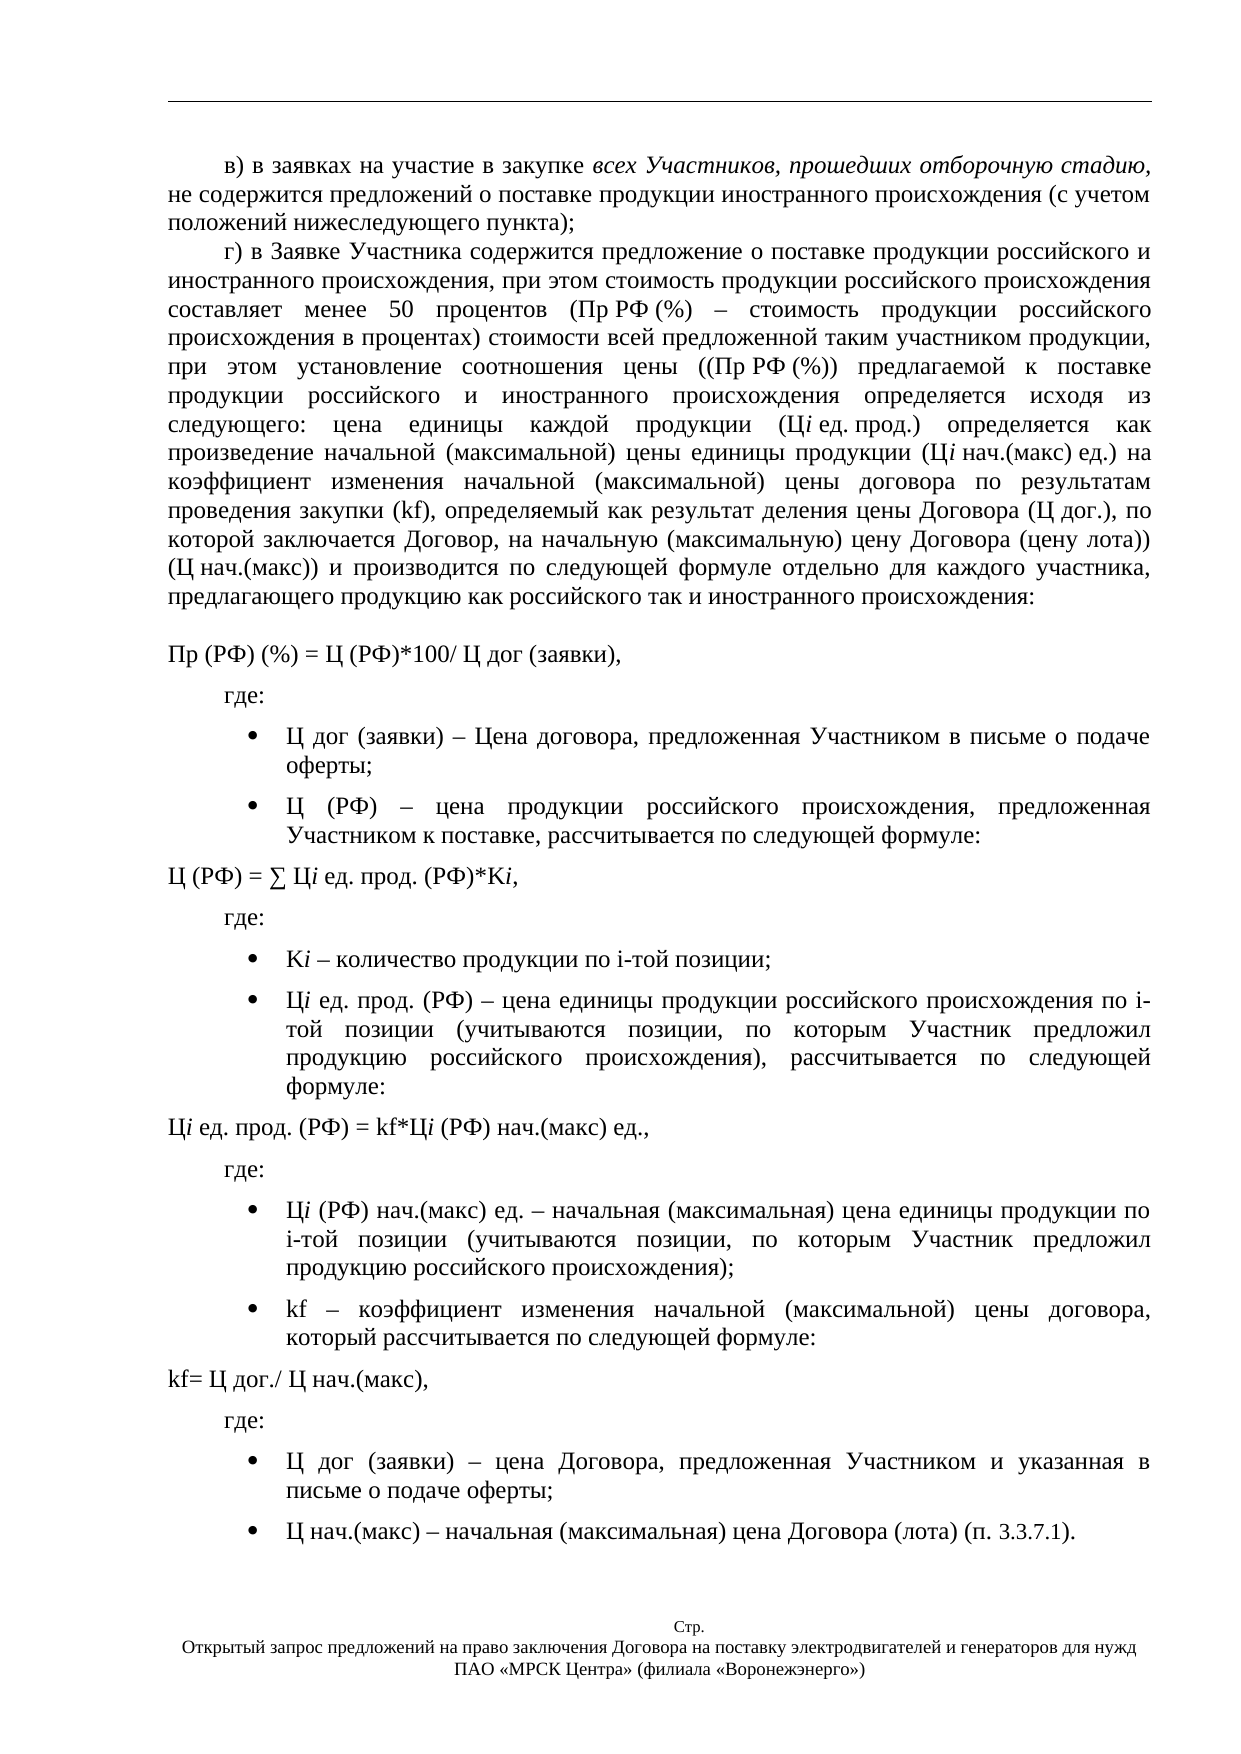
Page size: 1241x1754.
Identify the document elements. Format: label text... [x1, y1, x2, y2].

list Ц дог (заявки) – Цена договора, предложенная Участником в письме о подаче оферты; [248, 721, 1152, 779]
list Пр (РФ) (%) = Ц (РФ)*100/ Ц дог (заявки), [168, 639, 1152, 667]
list Цi ед. прод. (РФ) – цена единицы продукции российского происхождения по i-той позиции (учитываются позиции, по которым Участник предложил продукцию российского происхождения), рассчитывается по следующей формуле: [248, 985, 1152, 1100]
list где: [224, 902, 1152, 931]
list Ц дог (заявки) – цена Договора, предложенная Участником и указанная в письме о подаче оферты; [248, 1446, 1152, 1504]
list kf= Ц дог./ Ц нач.(макс), [168, 1364, 1152, 1392]
list Ц нач.(макс) – начальная (максимальная) цена Договора (лота) (п. 3.3.7.1). [248, 1516, 1152, 1545]
list kf – коэффициент изменения начальной (максимальной) цены договора, который рассчитывается по следующей формуле: [248, 1294, 1152, 1351]
list где: [224, 1405, 1152, 1434]
list где: [224, 680, 1152, 709]
list Ц (РФ) – цена продукции российского происхождения, предложенная Участником к поставке, рассчитывается по следующей формуле: [248, 791, 1152, 849]
list Цi ед. прод. (РФ) = kf*Цi (РФ) нач.(макс) ед., [168, 1112, 1152, 1141]
list где: [224, 1154, 1152, 1182]
list Ki – количество продукции по i-той позиции; [248, 944, 1152, 972]
text г) в Заявке Участника содержится предложение о поставке продукции российского и иностранного происхождения, при этом стоимость продукции российского происхождения составляет менее 50 процентов (Пр РФ (%) – стоимость продукции российского происхождения в процентах) стоимости всей предложенной таким участником продукции, при этом установление соотношения цены ((Пр РФ (%)) предлагаемой к поставке продукции российского и иностранного происхождения определяется исходя из следующего: цена единицы каждой продукции (Цi ед. прод.) определяется как произведение начальной (максимальной) цены единицы продукции (Цi нач.(макс) ед.) на коэффициент изменения начальной (максимальной) цены договора по результатам проведения закупки (kf), определяемый как результат деления цены Договора (Ц дог.), по которой заключается Договор, на начальную (максимальную) цену Договора (цену лота)) (Ц нач.(макс)) и производится по следующей формуле отдельно для каждого участника, предлагающего продукцию как российского так и иностранного происхождения: [168, 236, 1152, 610]
text в) в заявках на участие в закупке всех Участников, прошедших отборочную стадию, не содержится предложений о поставке продукции иностранного происхождения (с учетом положений нижеследующего пункта); [168, 150, 1152, 236]
list Ц (РФ) = ∑ Цi ед. прод. (РФ)*Ki, [168, 861, 1152, 890]
list Цi (РФ) нач.(макс) ед. – начальная (максимальная) цена единицы продукции по i-той позиции (учитываются позиции, по которым Участник предложил продукцию российского происхождения); [248, 1195, 1152, 1281]
